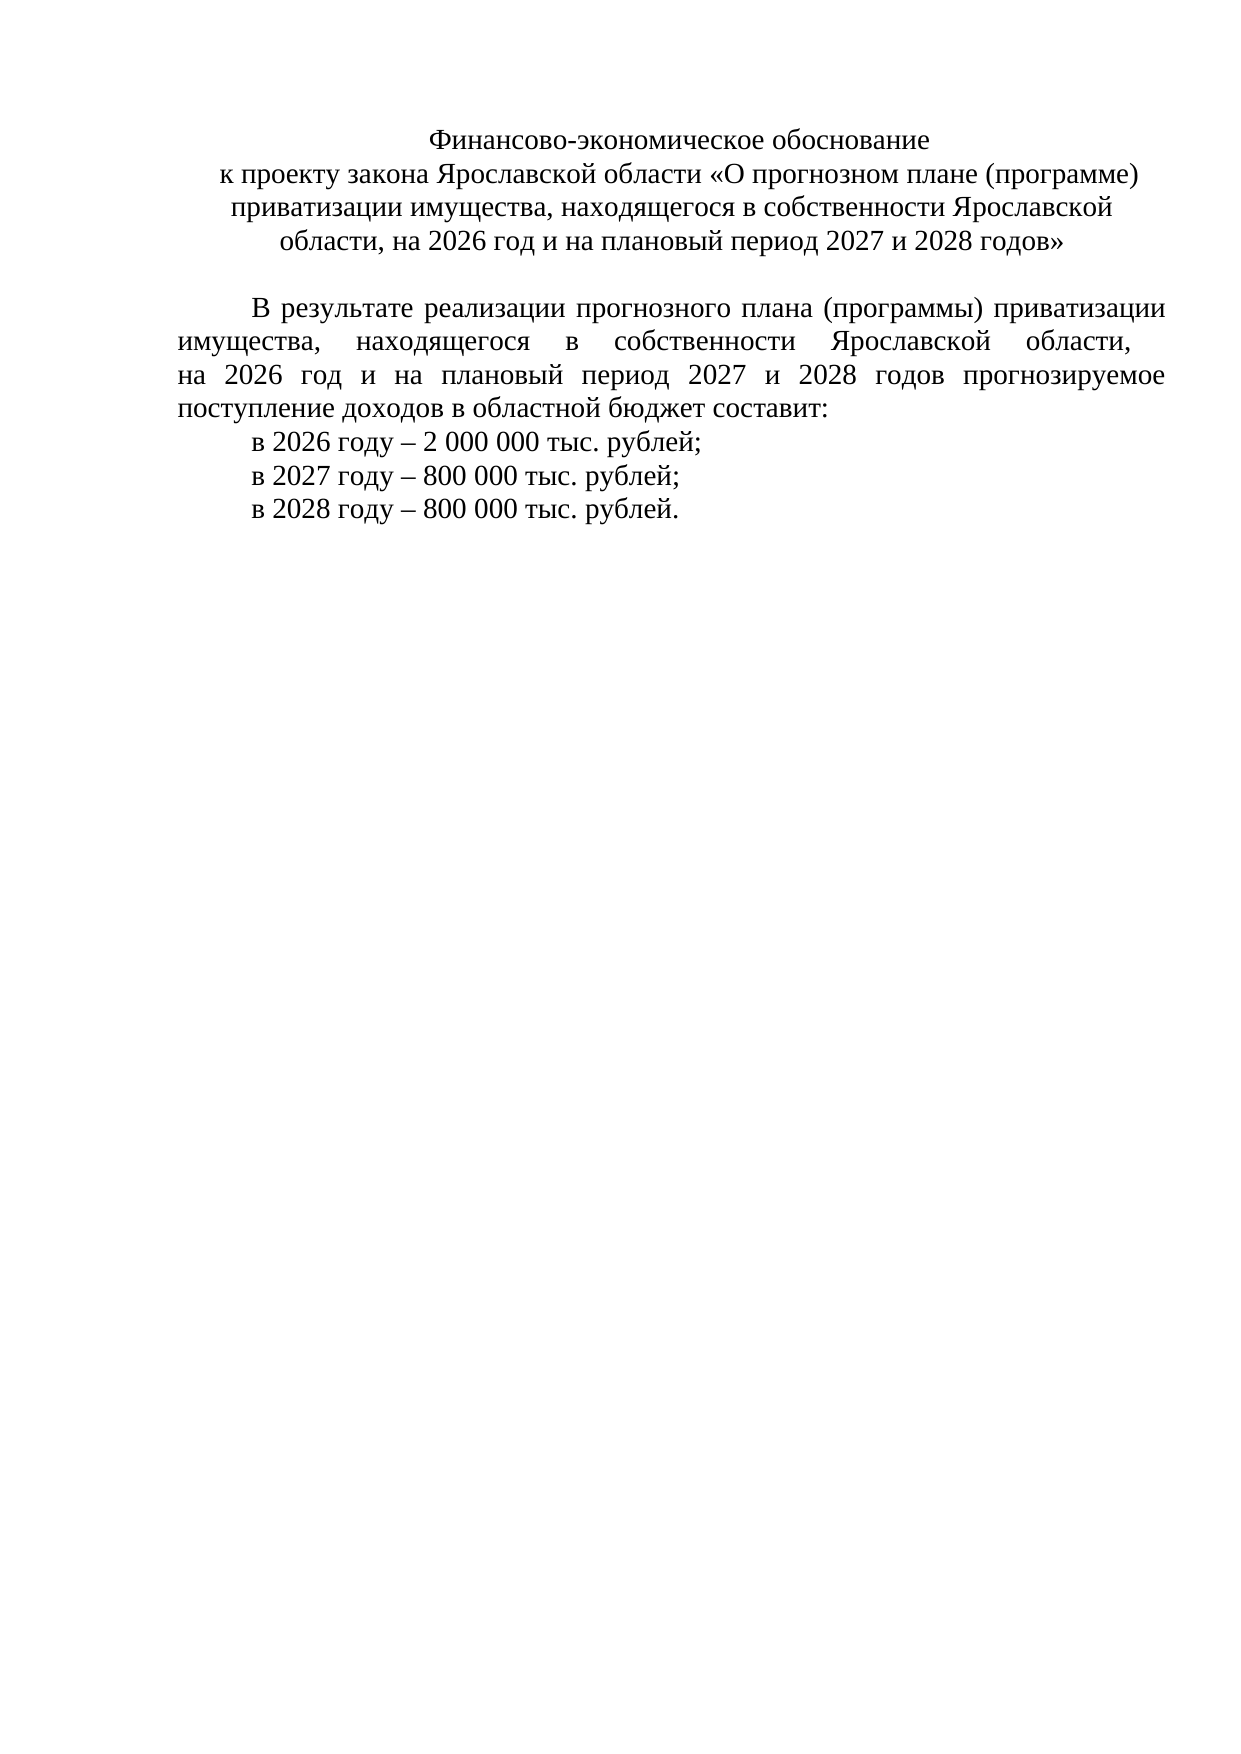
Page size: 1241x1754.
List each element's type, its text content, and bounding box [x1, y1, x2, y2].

text в 2027 году – 800 000 тыс. рублей; [177, 458, 1167, 491]
text в 2028 году – 800 000 тыс. рублей. [177, 491, 1167, 525]
text В результате реализации прогнозного плана (программы) приватизации имущества, находящегося в собственности Ярославской области, на 2026 год и на плановый период 2027 и 2028 годов прогнозируемое поступление доходов в областной бюджет составит: [177, 290, 1167, 424]
text к проекту закона Ярославской области «О прогнозном плане (программе) приватизации имущества, находящегося в собственности Ярославской области, на 2026 год и на плановый период 2027 и 2028 годов» [177, 156, 1167, 256]
text в 2026 году – 2 000 000 тыс. рублей; [177, 424, 1167, 458]
text Финансово-экономическое обоснование [177, 122, 1167, 156]
